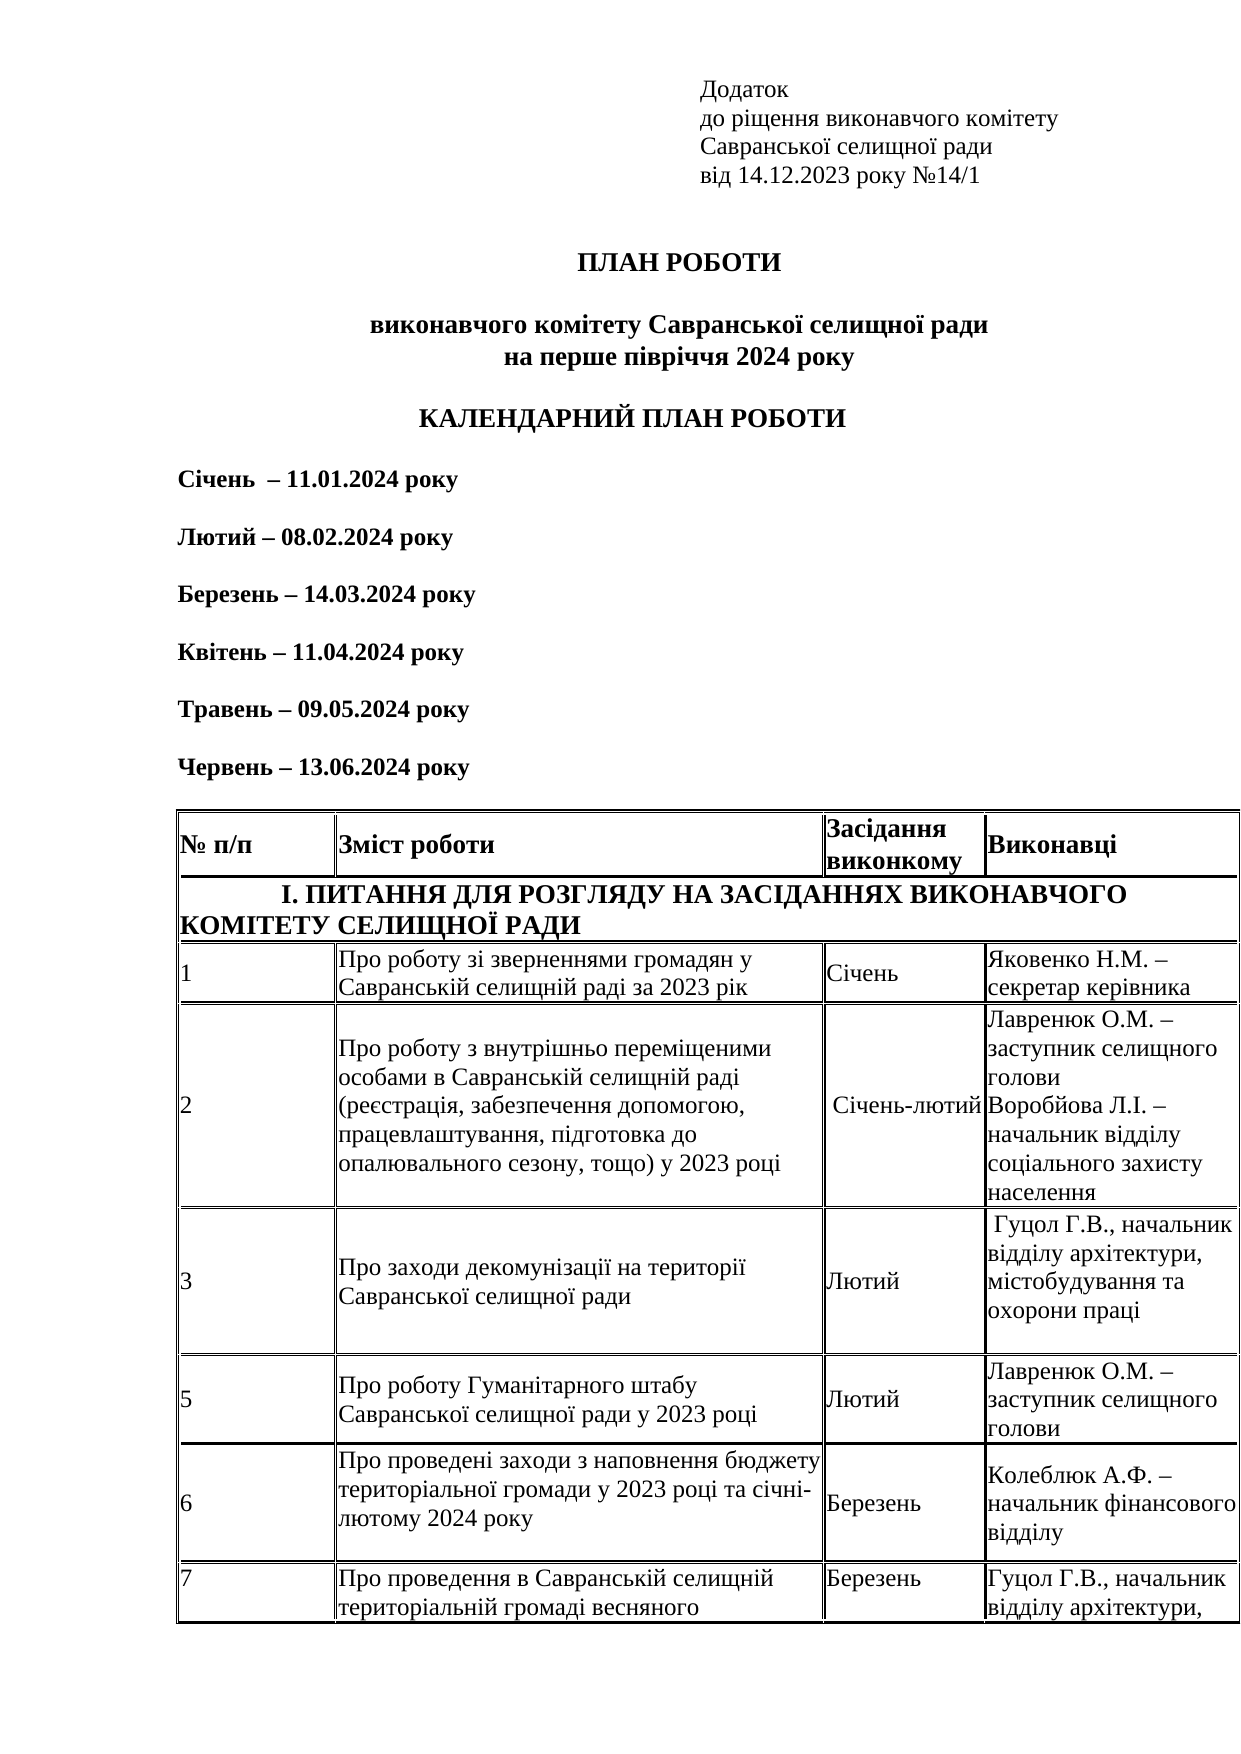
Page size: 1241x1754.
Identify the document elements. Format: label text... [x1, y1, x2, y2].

text Червень – 13.06.2024 року [177, 752, 1181, 781]
table_cell 5 [177, 1353, 336, 1442]
table_header Засідання виконкому [824, 811, 985, 875]
table_cell Січень-лютий [826, 1005, 984, 1206]
table_header Зміст роботи [336, 811, 824, 875]
text Савранської селищної ради [177, 131, 1181, 160]
table_cell Гуцол Г.В., начальник відділу архітектури, містобудування та охорони праці [985, 1206, 1240, 1353]
table_cell І. ПИТАННЯ ДЛЯ РОЗГЛЯДУ НА ЗАСІДАННЯХ ВИКОНАВЧОГО КОМІТЕТУ СЕЛИЩНОЇ РАДИ [179, 875, 1239, 940]
table_cell 7 [179, 1560, 336, 1621]
table_cell 1 [179, 940, 334, 1001]
text на перше півріччя 2024 року [177, 340, 1181, 371]
table_header Виконавці [985, 813, 1239, 875]
text Лютий – 08.02.2024 року [177, 522, 1181, 551]
table_cell Березень [824, 1564, 985, 1621]
table_cell Про роботу зі зверненнями громадян у Савранській селищній раді за 2023 рік [337, 944, 822, 1001]
text від 14.12.2023 року №14/1 [177, 160, 1181, 189]
table_cell Яковенко Н.М. –секретар керівника [987, 940, 1239, 1001]
text до ріщення виконавчого комітету [177, 103, 1181, 131]
table_cell Лавренюк О.М. – заступник селищного голови [985, 1353, 1240, 1442]
table_cell Про проведені заходи з наповнення бюджету територіальної громади у 2023 році та січні-лютому 2024 року [337, 1445, 822, 1560]
table_cell Лютий [826, 1209, 984, 1353]
text Березень – 14.03.2024 року [177, 579, 1181, 608]
table_cell 3 [177, 1206, 336, 1353]
text ПЛАН РОБОТИ [177, 246, 1181, 277]
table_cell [336, 1560, 824, 1621]
table_cell Про заходи декомунізації на території Савранської селищної ради [337, 1209, 822, 1353]
table_cell Лавренюк О.М. – заступник селищного голови Воробйова Л.І. – начальник відділу соціального захисту населення [987, 1001, 1239, 1206]
table_header № п/п [179, 813, 336, 875]
table_cell Січень [826, 944, 984, 1001]
text виконавчого комітету Савранської селищної ради [177, 309, 1181, 340]
table_cell Березень [826, 1445, 984, 1560]
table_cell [985, 1560, 1239, 1621]
table_cell Про роботу Гуманітарного штабу Савранської селищної ради у 2023 році [337, 1356, 822, 1442]
table_cell 6 [179, 1442, 334, 1560]
table_cell 2 [179, 1001, 334, 1206]
table_cell Лютий [826, 1356, 984, 1442]
text Квітень – 11.04.2024 року [177, 637, 1181, 666]
table_cell Колеблюк А.Ф. – начальник фінансового відділу [987, 1442, 1239, 1560]
text КАЛЕНДАРНИЙ ПЛАН РОБОТИ [177, 402, 1181, 433]
text Травень – 09.05.2024 року [177, 694, 1181, 723]
text Січень – 11.01.2024 року [177, 464, 1181, 493]
table_cell Про роботу з внутрішньо переміщеними особами в Савранській селищній раді (реєстрація, забезпечення допомогою, працевлаштування, підготовка до опалювального сезону, тощо) у 2023 році [337, 1005, 822, 1206]
text Додаток [177, 74, 1181, 103]
